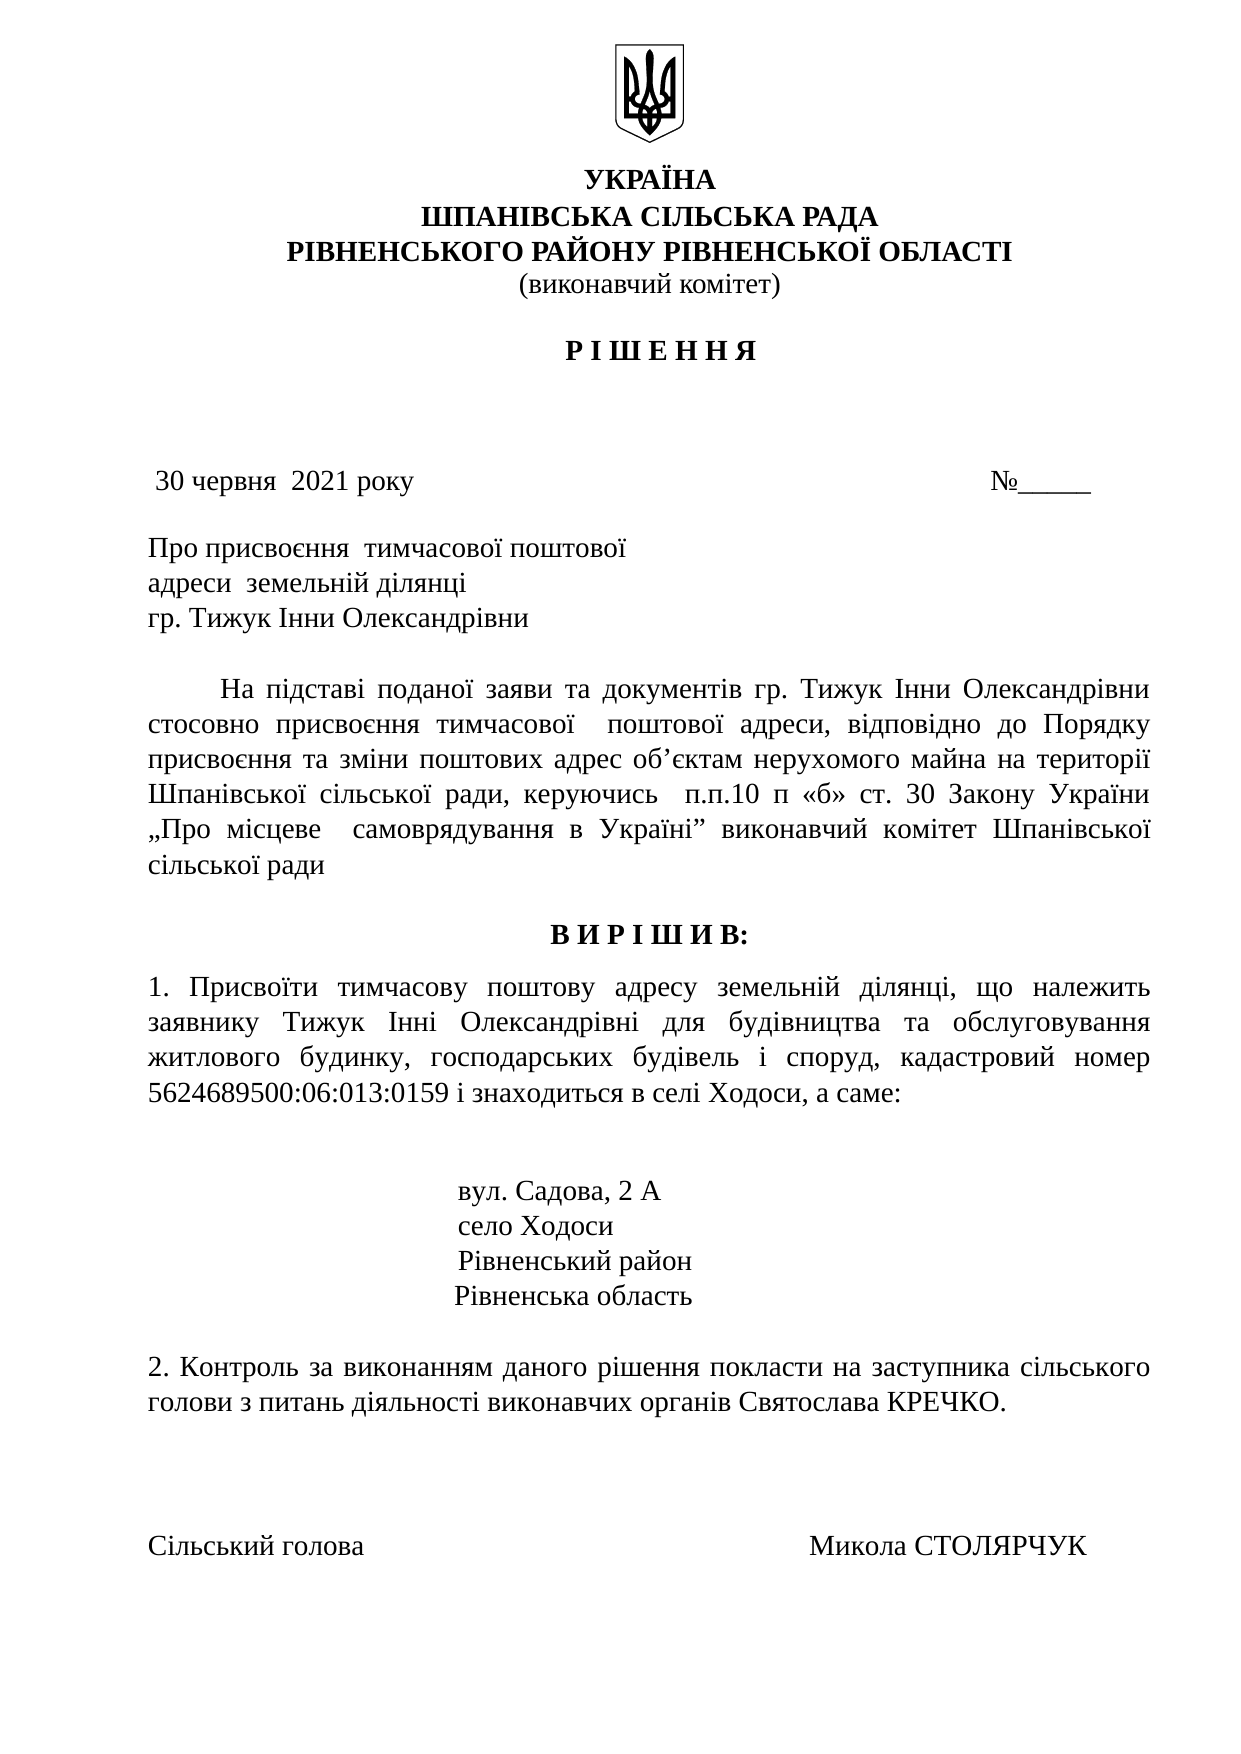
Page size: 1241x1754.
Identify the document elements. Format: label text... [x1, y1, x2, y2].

text 1. Присвоїти тимчасову поштову адресу земельній ділянці, що належить заявнику Тижук Інні Олександрівні для будівництва та обслуговування житлового будинку, господарських будівель і споруд, кадастровий номер 5624689500:06:013:0159 і знаходиться в селі Ходоси, а саме: [148, 969, 1152, 1108]
text Р І Ш Е Н Н Я [148, 333, 1152, 367]
text Рівненський район [148, 1243, 1152, 1277]
text Рівненська область [148, 1278, 1152, 1312]
text Сільський голова Микола СТОЛЯРЧУК [148, 1528, 1152, 1561]
text село Ходоси [148, 1208, 1152, 1241]
text Україна [148, 162, 1152, 196]
subtitle ШПАНІВСЬКА сільська рада [856, 208, 1152, 231]
subtitle ШПАНІВСЬКА сільська рада [148, 208, 838, 231]
text гр. Тижук Інни Олександрівни [148, 600, 1152, 634]
text 30 червня 2021 року №_____ [148, 463, 1152, 496]
text РІВНЕНСЬКОГО РАЙОНУ РІВНЕНСЬКОЇ ОБЛАСТІ [148, 243, 1152, 266]
text адреси земельній ділянці [148, 565, 1152, 599]
text 2. Контроль за виконанням даного рішення покласти на заступника сільського голови з питань діяльності виконавчих органів Святослава КРЕЧКО. [148, 1349, 1152, 1417]
text На підставі поданої заяви та документів гр. Тижук Інни Олександрівни стосовно присвоєння тимчасової поштової адреси, відповідно до Порядку присвоєння та зміни поштових адрес об’єктам нерухомого майна на території Шпанівської сільської ради, керуючись п.п.10 п «б» ст. 30 Закону України „Про місцеве самоврядування в Україні” виконавчий комітет Шпанівської сільської ради [148, 671, 1152, 880]
text Про присвоєння тимчасової поштової [148, 530, 1152, 563]
text (виконавчий комітет) [148, 266, 1152, 300]
text В И Р І Ш И В: [148, 917, 1152, 951]
text вул. Садова, 2 А [148, 1173, 1152, 1206]
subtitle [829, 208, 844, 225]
